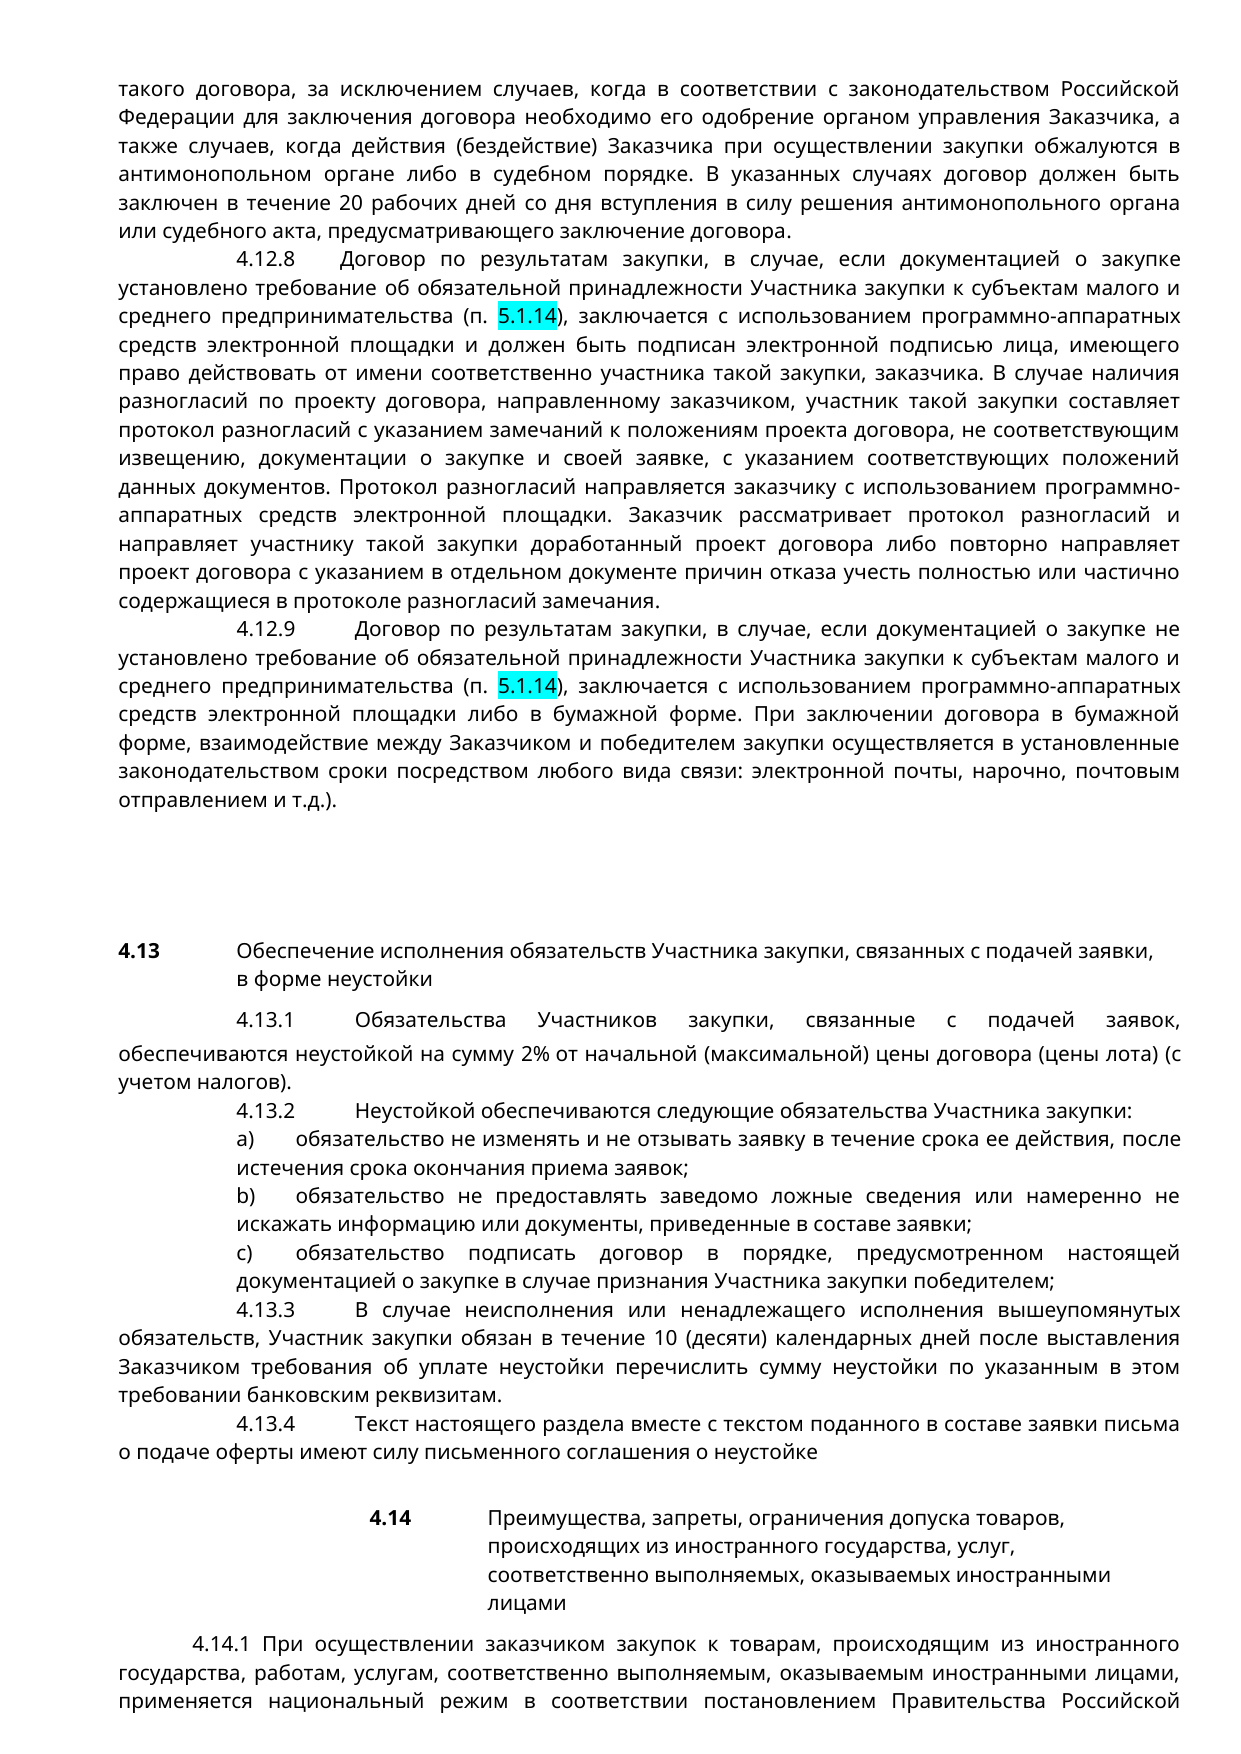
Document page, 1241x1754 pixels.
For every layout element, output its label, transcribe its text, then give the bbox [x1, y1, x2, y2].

subtitle Преимущества, запреты, ограничения допуска товаров, происходящих из иностранного государства, услуг, соответственно выполняемых, оказываемых иностранными лицами [369, 1503, 1181, 1617]
subtitle Обеспечение исполнения обязательств Участника закупки, связанных с подачей заявки, в форме неустойки [118, 936, 1181, 993]
list Текст настоящего раздела вместе с текстом поданного в составе заявки письма о подаче оферты имеют силу письменного соглашения о неустойке [118, 1409, 1181, 1466]
list обязательство не изменять и не отзывать заявку в течение срока ее действия, после истечения срока окончания приема заявок; [236, 1124, 1181, 1181]
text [118, 1629, 1181, 1714]
list Неустойкой обеспечиваются следующие обязательства Участника закупки: [118, 1096, 1181, 1124]
list Договор по результатам закупки, в случае, если документацией о закупке установлено требование об обязательной принадлежности Участника закупки к субъектам малого и среднего предпринимательства (п. 5.1.14), заключается с использованием программно-аппаратных средств электронной площадки и должен быть подписан электронной подписью лица, имеющего право действовать от имени соответственно участника такой закупки, заказчика. В случае наличия разногласий по проекту договора, направленному заказчиком, участник такой закупки составляет протокол разногласий с указанием замечаний к положениям проекта договора, не соответствующим извещению, документации о закупке и своей заявке, с указанием соответствующих положений данных документов. Протокол разногласий направляется заказчику с использованием программно-аппаратных средств электронной площадки. Заказчик рассматривает протокол разногласий и направляет участнику такой закупки доработанный проект договора либо повторно направляет проект договора с указанием в отдельном документе причин отказа учесть полностью или частично содержащиеся в протоколе разногласий замечания. [118, 244, 1181, 614]
list Обязательства Участников закупки, связанные с подачей заявок, обеспечиваются неустойкой на сумму 2% от начальной (максимальной) цены договора (цены лота) (с учетом налогов). [118, 1005, 1181, 1096]
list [118, 74, 1181, 244]
list В случае неисполнения или ненадлежащего исполнения вышеупомянутых обязательств, Участник закупки обязан в течение 10 (десяти) календарных дней после выставления Заказчиком требования об уплате неустойки перечислить сумму неустойки по указанным в этом требовании банковским реквизитам. [118, 1295, 1181, 1409]
list Договор по результатам закупки, в случае, если документацией о закупке не установлено требование об обязательной принадлежности Участника закупки к субъектам малого и среднего предпринимательства (п. 5.1.14), заключается с использованием программно-аппаратных средств электронной площадки либо в бумажной форме. При заключении договора в бумажной форме, взаимодействие между Заказчиком и победителем закупки осуществляется в установленные законодательством сроки посредством любого вида связи: электронной почты, нарочно, почтовым отправлением и т.д.). [118, 614, 1181, 813]
list обязательство не предоставлять заведомо ложные сведения или намеренно не искажать информацию или документы, приведенные в составе заявки; [236, 1181, 1181, 1238]
list обязательство подписать договор в порядке, предусмотренном настоящей документацией о закупке в случае признания Участника закупки победителем; [236, 1238, 1181, 1295]
